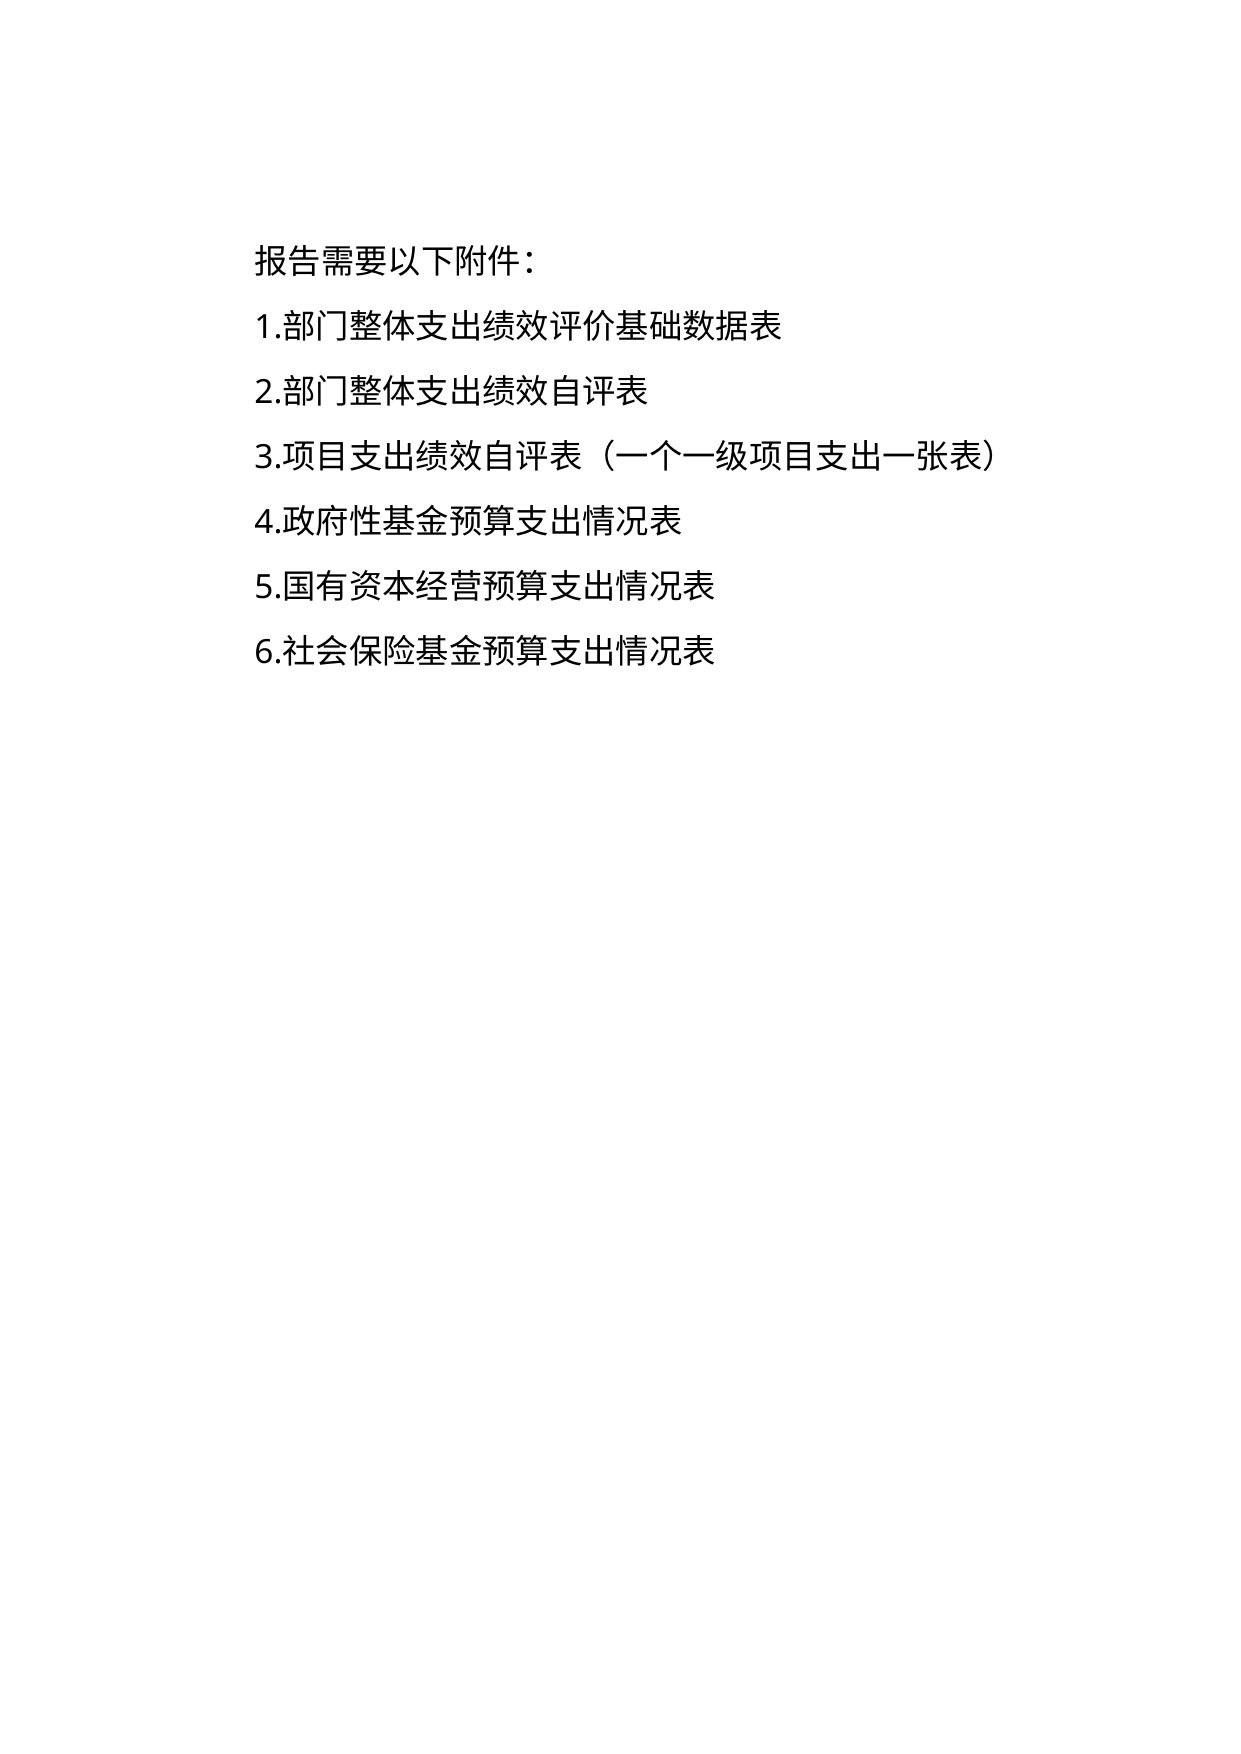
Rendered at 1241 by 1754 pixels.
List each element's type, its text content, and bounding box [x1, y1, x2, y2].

text 2.部门整体支出绩效自评表 [187, 357, 1053, 422]
text 6.社会保险基金预算支出情况表 [187, 617, 1053, 682]
text 1.部门整体支出绩效评价基础数据表 [187, 292, 1053, 357]
text 3.项目支出绩效自评表（一个一级项目支出一张表） [187, 422, 1053, 487]
text 4.政府性基金预算支出情况表 [187, 487, 1053, 552]
text 报告需要以下附件： [187, 227, 1053, 292]
text 5.国有资本经营预算支出情况表 [187, 552, 1053, 617]
